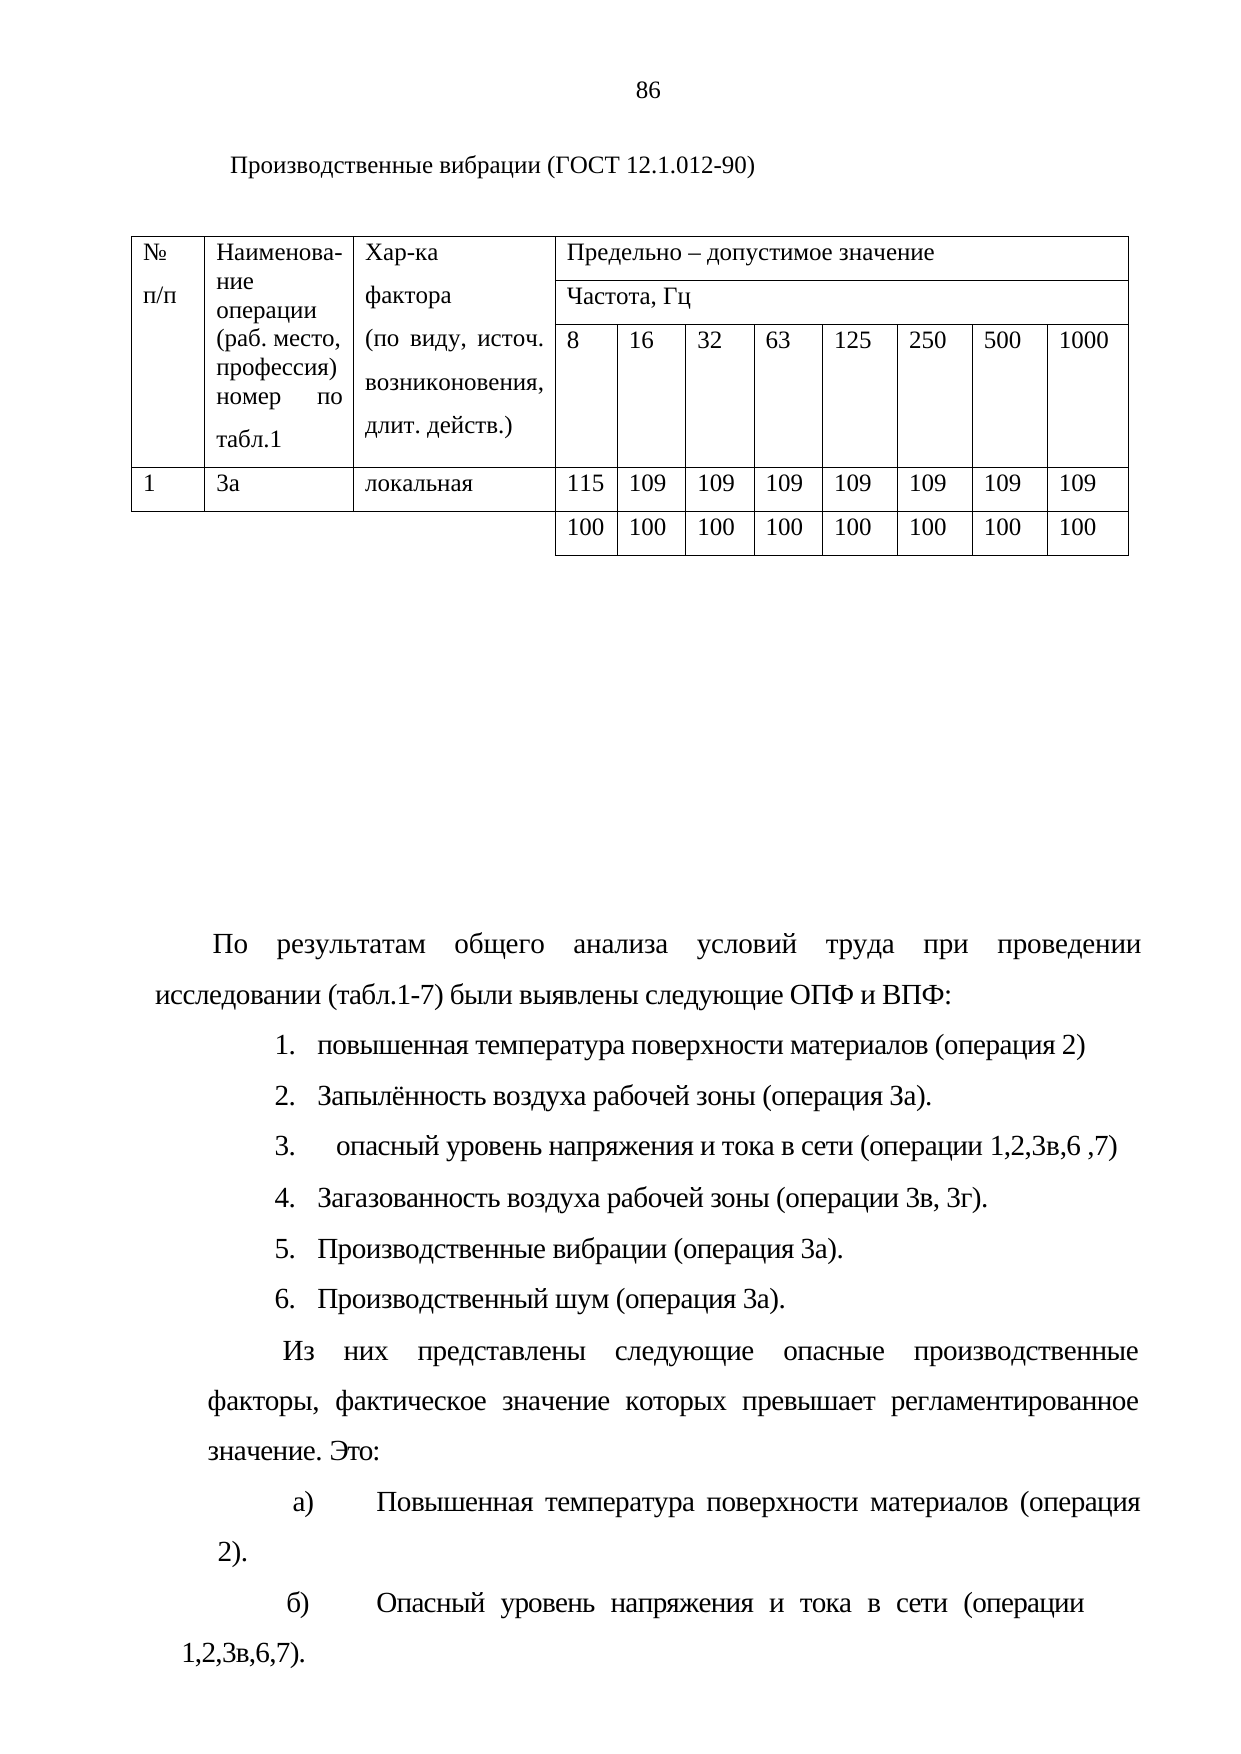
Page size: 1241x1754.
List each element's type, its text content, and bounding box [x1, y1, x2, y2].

text По результатам общего анализа условий труда при проведении исследовании (табл.1-7) были выявлены следующие ОПФ и ВПФ: [155, 927, 1141, 1011]
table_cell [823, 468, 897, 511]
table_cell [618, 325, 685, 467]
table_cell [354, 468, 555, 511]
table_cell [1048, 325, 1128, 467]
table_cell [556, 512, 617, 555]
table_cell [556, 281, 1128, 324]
text а) Повышенная температура поверхности материалов (операция 2). [217, 1484, 1141, 1568]
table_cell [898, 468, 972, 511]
text б) Опасный уровень напряжения и тока в сети (операции 1,2,3в,6,7). [181, 1585, 1085, 1712]
text 3. опасный уровень напряжения и тока в сети (операции 1,2,3в,6 ,7) [199, 1128, 1141, 1162]
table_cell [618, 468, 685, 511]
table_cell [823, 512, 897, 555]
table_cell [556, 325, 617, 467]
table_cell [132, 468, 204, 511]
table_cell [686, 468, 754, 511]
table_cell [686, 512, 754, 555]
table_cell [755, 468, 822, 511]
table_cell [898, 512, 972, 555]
text Из них представлены следующие опасные производственные факторы, фактическое значение которых превышает регламентированное значение. Это: [207, 1333, 1139, 1467]
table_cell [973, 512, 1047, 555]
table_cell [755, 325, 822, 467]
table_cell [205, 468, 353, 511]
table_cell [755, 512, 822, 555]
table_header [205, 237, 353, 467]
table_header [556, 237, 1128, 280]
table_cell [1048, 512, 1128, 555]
list Загазованность воздуха рабочей зоны (операции 3в, 3г). [199, 1180, 1141, 1213]
list повышенная температура поверхности материалов (операция 2) [199, 1027, 1141, 1061]
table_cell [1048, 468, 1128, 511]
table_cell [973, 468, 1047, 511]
list Производственный шум (операция 3а). [199, 1281, 1141, 1315]
list Запылённость воздуха рабочей зоны (операция За). [199, 1078, 1141, 1112]
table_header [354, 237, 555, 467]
list Производственные вибрации (операция 3а). [199, 1231, 1141, 1265]
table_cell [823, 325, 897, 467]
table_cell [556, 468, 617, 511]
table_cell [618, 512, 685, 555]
text Производственные вибрации (ГОСТ 12.1.012-90) [155, 150, 1141, 179]
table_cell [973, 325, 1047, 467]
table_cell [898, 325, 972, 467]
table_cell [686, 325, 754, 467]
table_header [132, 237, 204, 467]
